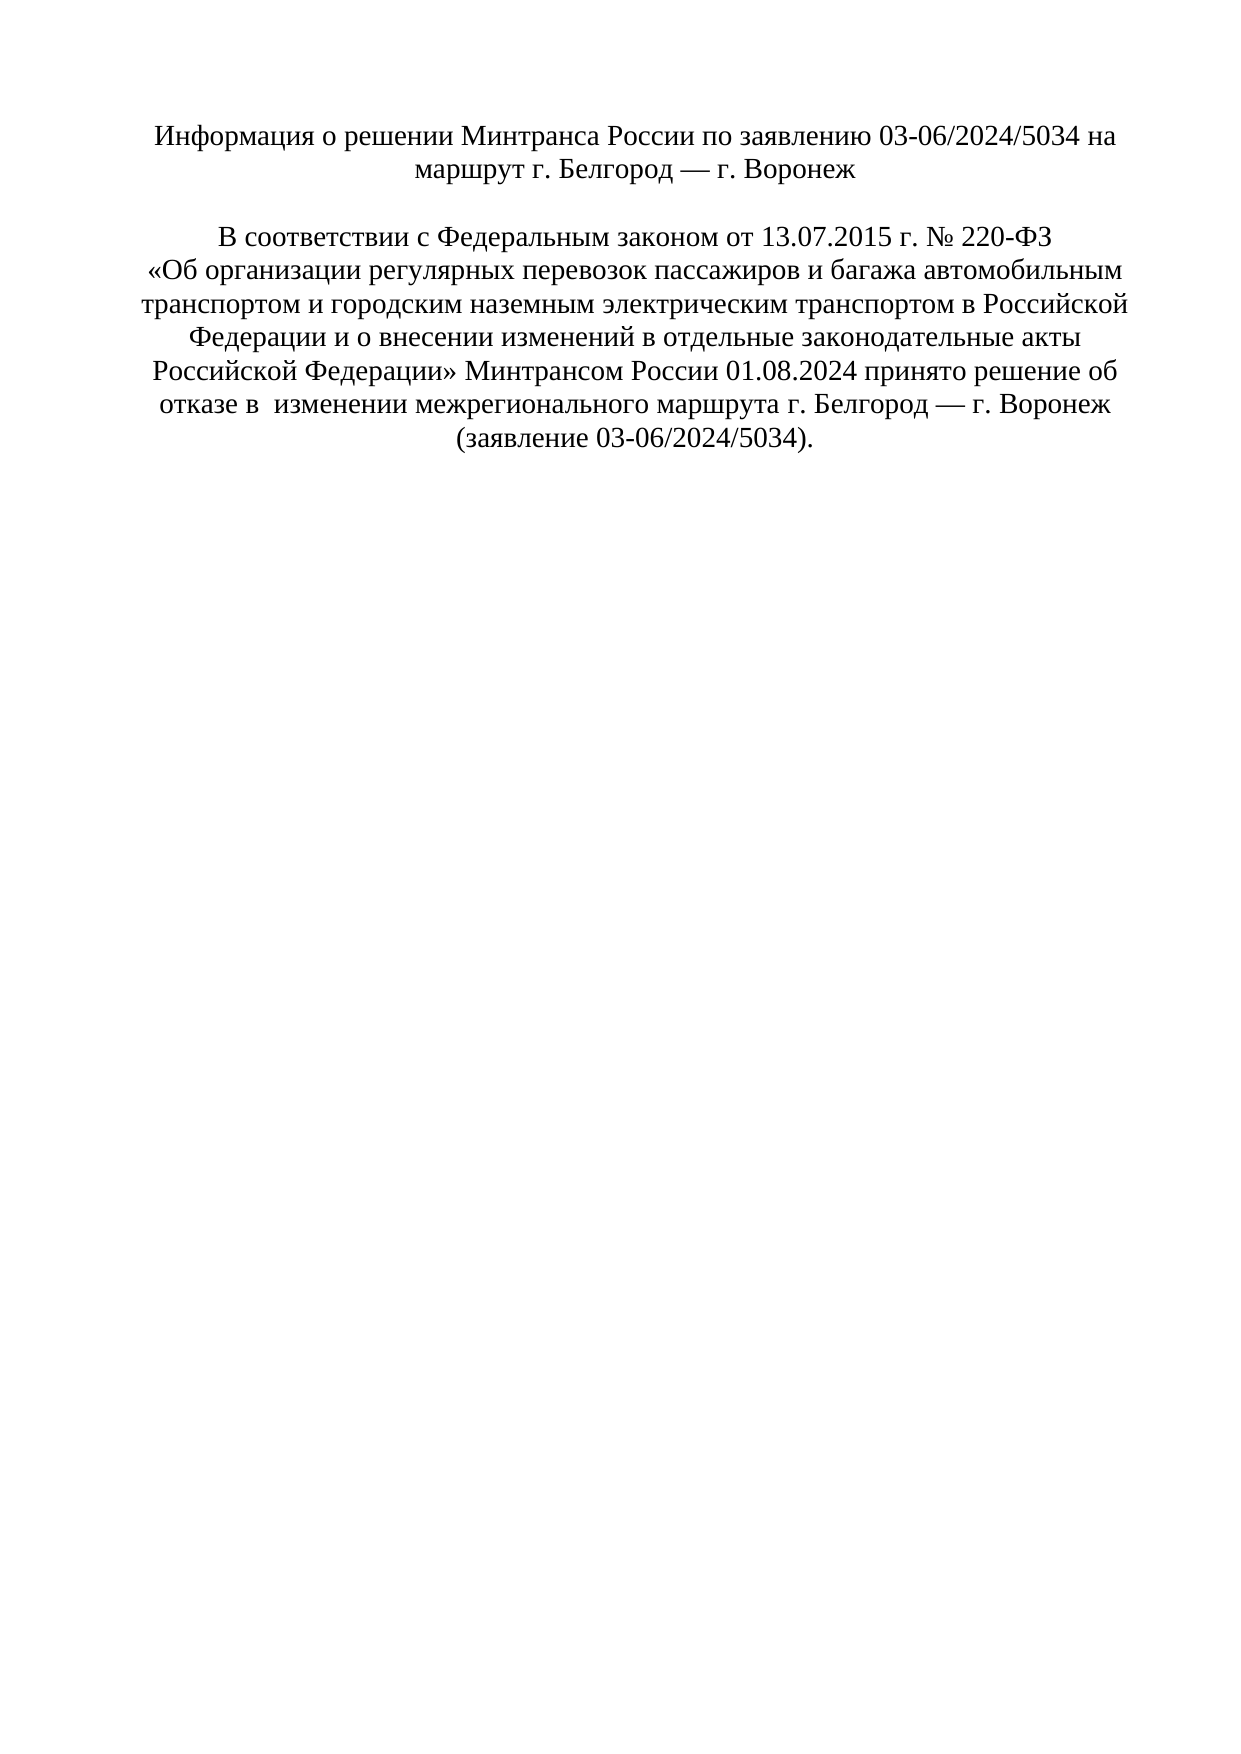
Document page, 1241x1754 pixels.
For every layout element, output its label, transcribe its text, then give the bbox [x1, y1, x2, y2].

text Информация о решении Минтранса России по заявлению 03-06/2024/5034 на маршрут г. Белгород — г. Воронеж [118, 118, 1152, 185]
text В соответствии с Федеральным законом от 13.07.2015 г. № 220-ФЗ «Об организации регулярных перевозок пассажиров и багажа автомобильным транспортом и городским наземным электрическим транспортом в Российской Федерации и о внесении изменений в отдельные законодательные акты Российской Федерации» Минтрансом России 01.08.2024 принято решение об отказе в изменении межрегионального маршрута г. Белгород — г. Воронеж (заявление 03-06/2024/5034). [118, 219, 1152, 453]
